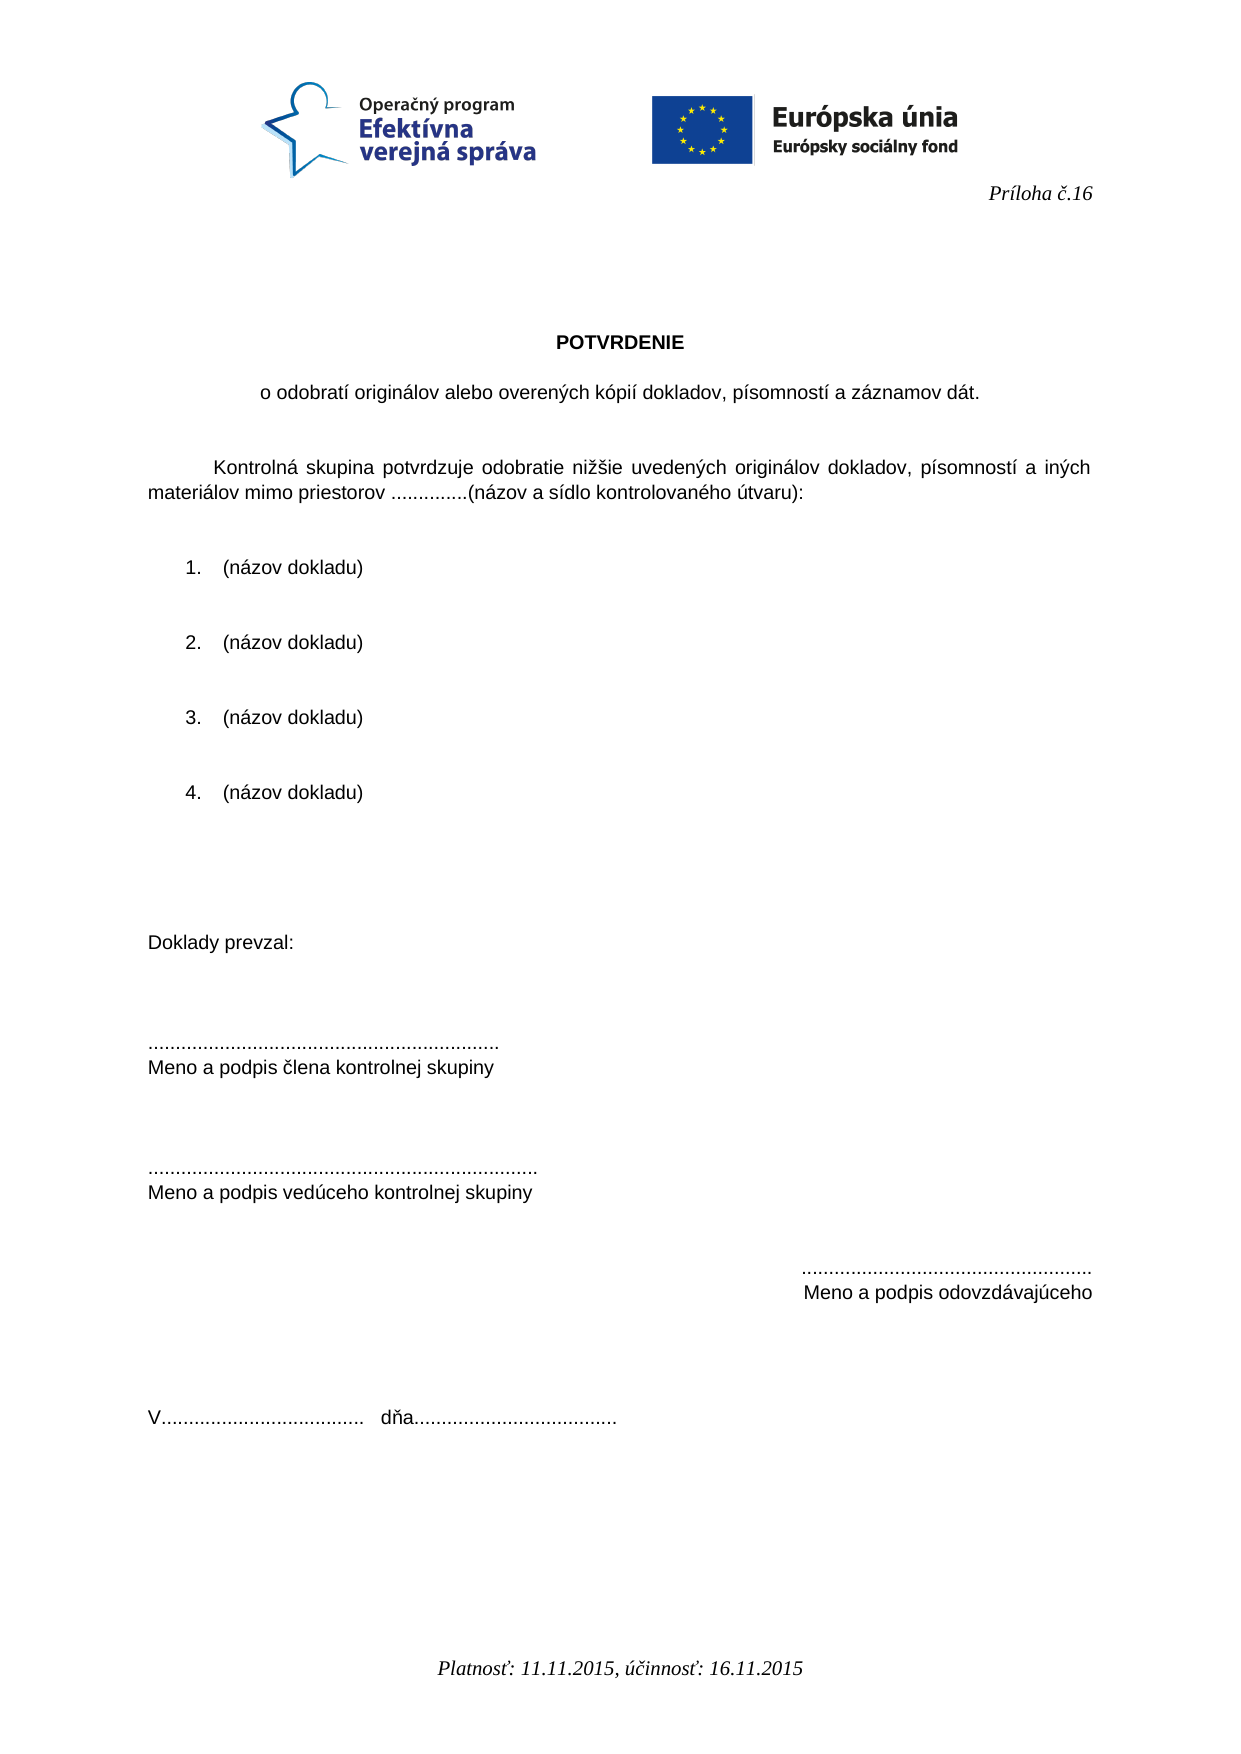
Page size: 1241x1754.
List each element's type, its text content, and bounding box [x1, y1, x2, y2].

text ..................................................... [148, 1254, 1093, 1279]
list (názov dokladu) [185, 704, 1093, 729]
list (názov dokladu) [185, 779, 1093, 804]
text o odobratí originálov alebo overených kópií dokladov, písomností a záznamov dát. [148, 379, 1093, 404]
picture [236, 73, 984, 201]
text Doklady prevzal: [148, 929, 1093, 954]
text V..................................... dňa..................................... [148, 1404, 1093, 1429]
list (názov dokladu) [185, 554, 1093, 579]
text Meno a podpis odovzdávajúceho [148, 1279, 1093, 1304]
text POTVRDENIE [148, 329, 1093, 354]
text ................................................................ [148, 1029, 1093, 1054]
text ....................................................................... [148, 1154, 1093, 1179]
text Kontrolná skupina potvrdzuje odobratie nižšie uvedených originálov dokladov, písomností a iných materiálov mimo priestorov ..............(názov a sídlo kontrolovaného útvaru): [148, 454, 1093, 504]
text Meno a podpis vedúceho kontrolnej skupiny [148, 1179, 1093, 1204]
list (názov dokladu) [185, 629, 1093, 654]
text Meno a podpis člena kontrolnej skupiny [148, 1054, 1093, 1079]
